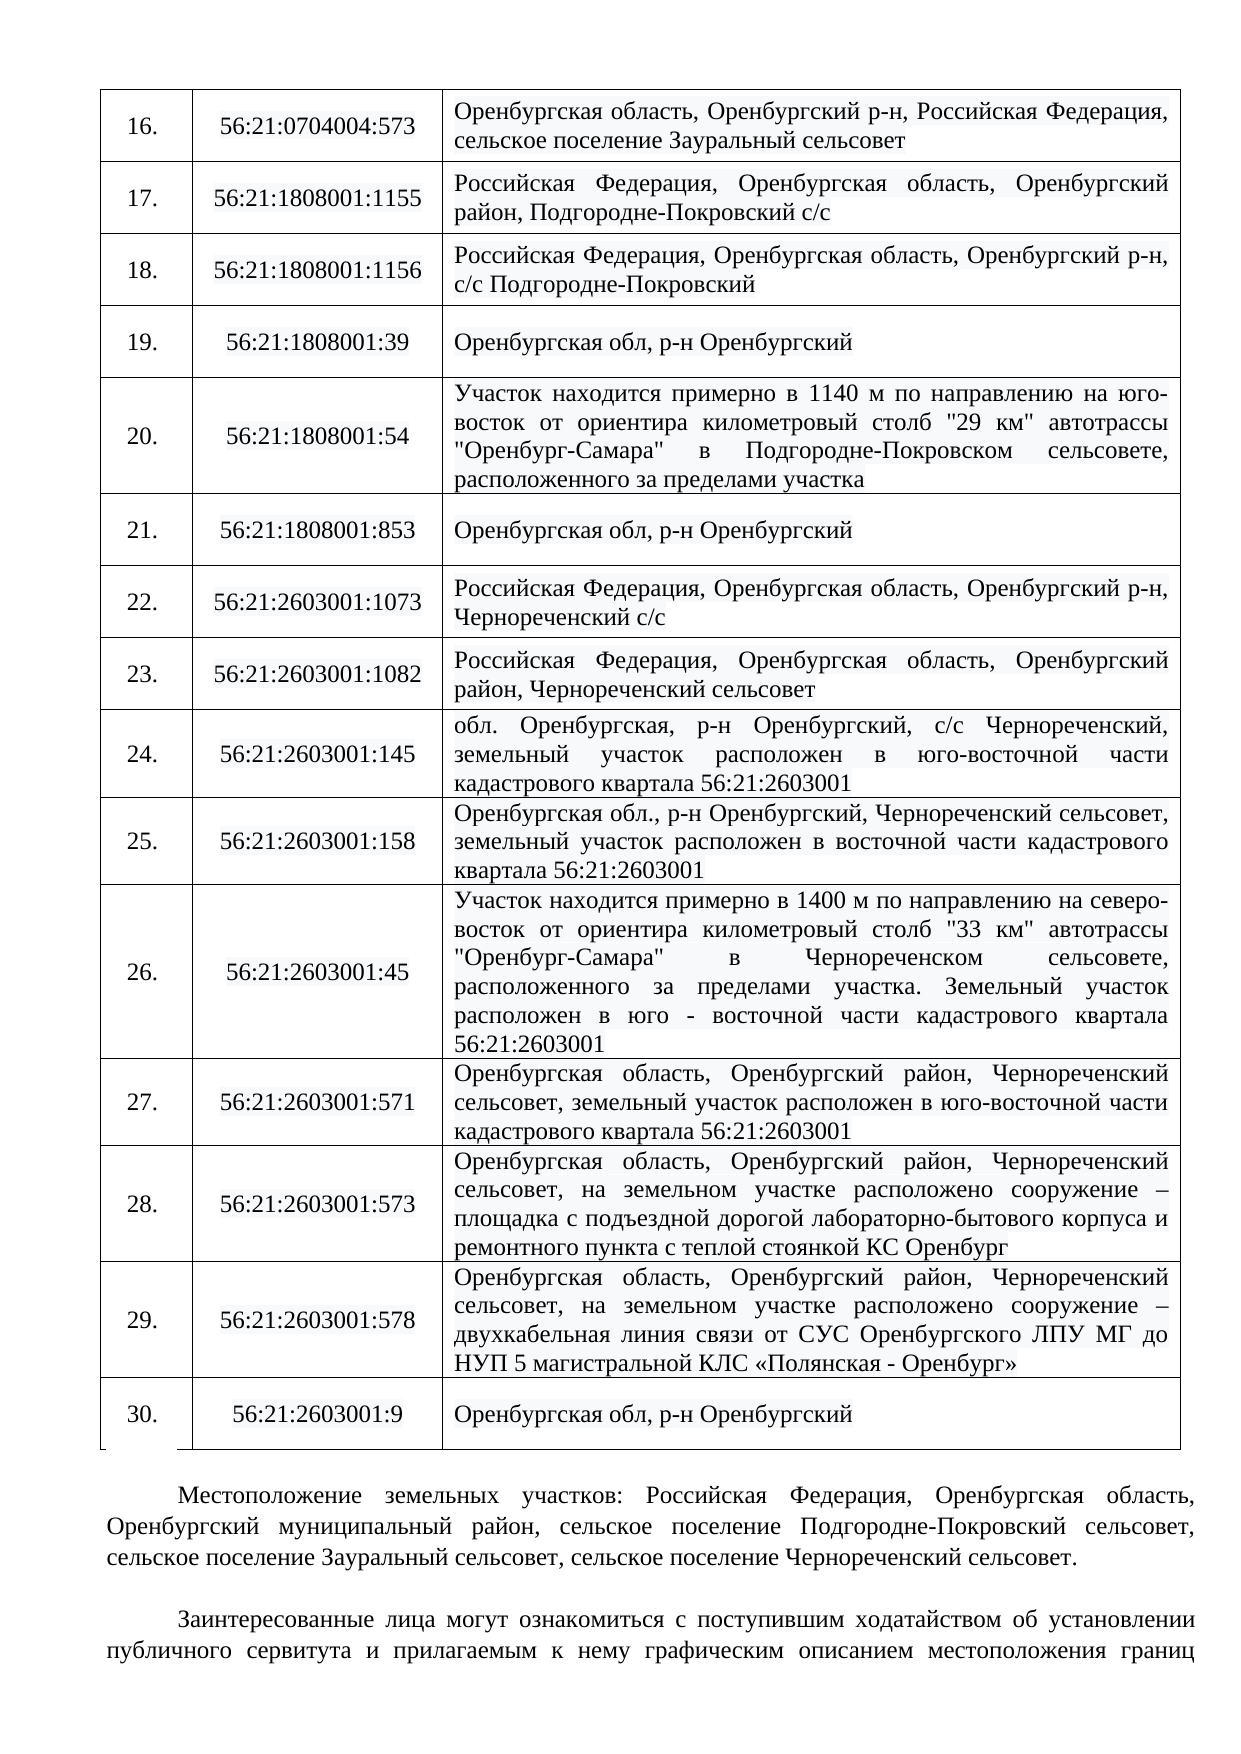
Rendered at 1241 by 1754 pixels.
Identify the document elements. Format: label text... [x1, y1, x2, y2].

table_cell 56:21:2603001:571 [193, 1059, 442, 1145]
table_cell 56:21:2603001:578 [193, 1262, 442, 1377]
table_cell Оренбургская область, Оренбургский район, Чернореченский сельсовет, на земельном участке расположено сооружение – площадка с подъездной дорогой лабораторно-бытового корпуса и ремонтного пункта с теплой стоянкой КС Оренбург [443, 1146, 1180, 1261]
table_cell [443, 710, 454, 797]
table_cell 56:21:1808001:39 [193, 306, 442, 377]
table_cell Оренбургская область, Оренбургский район, Чернореченский сельсовет, на земельном участке расположено сооружение – двухкабельная линия связи от СУС Оренбургского ЛПУ МГ до НУП 5 магистральной КЛС «Полянская - Оренбург» [1017, 1262, 1180, 1377]
table_cell [101, 710, 192, 797]
table_cell 56:21:1808001:853 [193, 494, 442, 565]
table_cell 56:21:2603001:145 [193, 710, 442, 797]
table_cell [101, 378, 192, 493]
table_cell [101, 234, 192, 305]
text Местоположение земельных участков: Российская Федерация, Оренбургская область, Оренбургский муниципальный район, сельское поселение Подгородне-Покровский сельсовет, сельское поселение Зауральный сельсовет, сельское поселение Чернореченский сельсовет. [106, 1540, 1196, 1571]
table_cell Оренбургская обл, р-н Оренбургский [443, 494, 1180, 565]
table_cell Оренбургская область, Оренбургский район, Чернореченский сельсовет, земельный участок расположен в юго-восточной части кадастрового квартала 56:21:2603001 [852, 1059, 1180, 1145]
table_cell [101, 566, 192, 637]
table_cell [101, 638, 192, 709]
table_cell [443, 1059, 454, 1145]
table_cell Оренбургская обл, р-н Оренбургский [443, 306, 1180, 377]
table_cell Участок находится примерно в 1140 м по направлению на юго-восток от ориентира километровый столб "29 км" автотрассы "Оренбург-Самара" в Подгородне-Покровском сельсовете, расположенного за пределами участка [865, 378, 1180, 493]
table_cell [101, 1262, 192, 1377]
table_cell [101, 1378, 192, 1449]
table_cell 56:21:1808001:1155 [193, 162, 442, 233]
table_cell 56:21:2603001:573 [193, 1146, 442, 1261]
table_cell 56:21:2603001:9 [193, 1378, 442, 1449]
table_cell 56:21:1808001:1156 [193, 234, 442, 305]
table_cell 56:21:2603001:1082 [193, 638, 442, 709]
table_cell Российская Федерация, Оренбургская область, Оренбургский р-н, с/с Подгородне-Покровский [443, 234, 1180, 305]
table_cell Участок находится примерно в 1400 м по направлению на северо- восток от ориентира километровый столб "33 км" автотрассы "Оренбург-Самара" в Чернореченском сельсовете, расположенного за пределами участка. Земельный участок расположен в юго - восточной части кадастрового квартала 56:21:2603001 [443, 885, 1180, 1057]
table_cell [101, 494, 192, 565]
table_cell 56:21:2603001:1073 [193, 566, 442, 637]
table_cell 56:21:0704004:573 [193, 90, 442, 161]
table_cell [101, 885, 192, 1057]
table_cell [101, 798, 192, 884]
table_cell [101, 1059, 192, 1145]
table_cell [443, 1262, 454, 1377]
table_cell обл. Оренбургская, р-н Оренбургский, с/с Чернореченский, земельный участок расположен в юго-восточной части кадастрового квартала 56:21:2603001 [852, 710, 1180, 797]
table_cell Российская Федерация, Оренбургская область, Оренбургский район, Подгородне-Покровский с/с [443, 162, 1180, 233]
table_cell [101, 90, 192, 161]
table_cell Оренбургская обл., р-н Оренбургский, Чернореченский сельсовет, земельный участок расположен в восточной части кадастрового квартала 56:21:2603001 [705, 798, 1180, 884]
table_cell [101, 1146, 192, 1261]
table_cell [101, 162, 192, 233]
table_cell Российская Федерация, Оренбургская область, Оренбургский район, Чернореченский сельсовет [443, 638, 1180, 709]
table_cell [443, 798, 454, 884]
table_cell Оренбургская обл, р-н Оренбургский [443, 1378, 1180, 1449]
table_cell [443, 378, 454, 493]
table_cell [101, 306, 192, 377]
table_cell 56:21:2603001:45 [193, 885, 442, 1057]
table_cell 56:21:1808001:54 [193, 378, 442, 493]
table_cell 56:21:2603001:158 [193, 798, 442, 884]
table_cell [443, 90, 1180, 161]
table_cell Российская Федерация, Оренбургская область, Оренбургский р-н, Чернореченский с/с [443, 566, 1180, 637]
